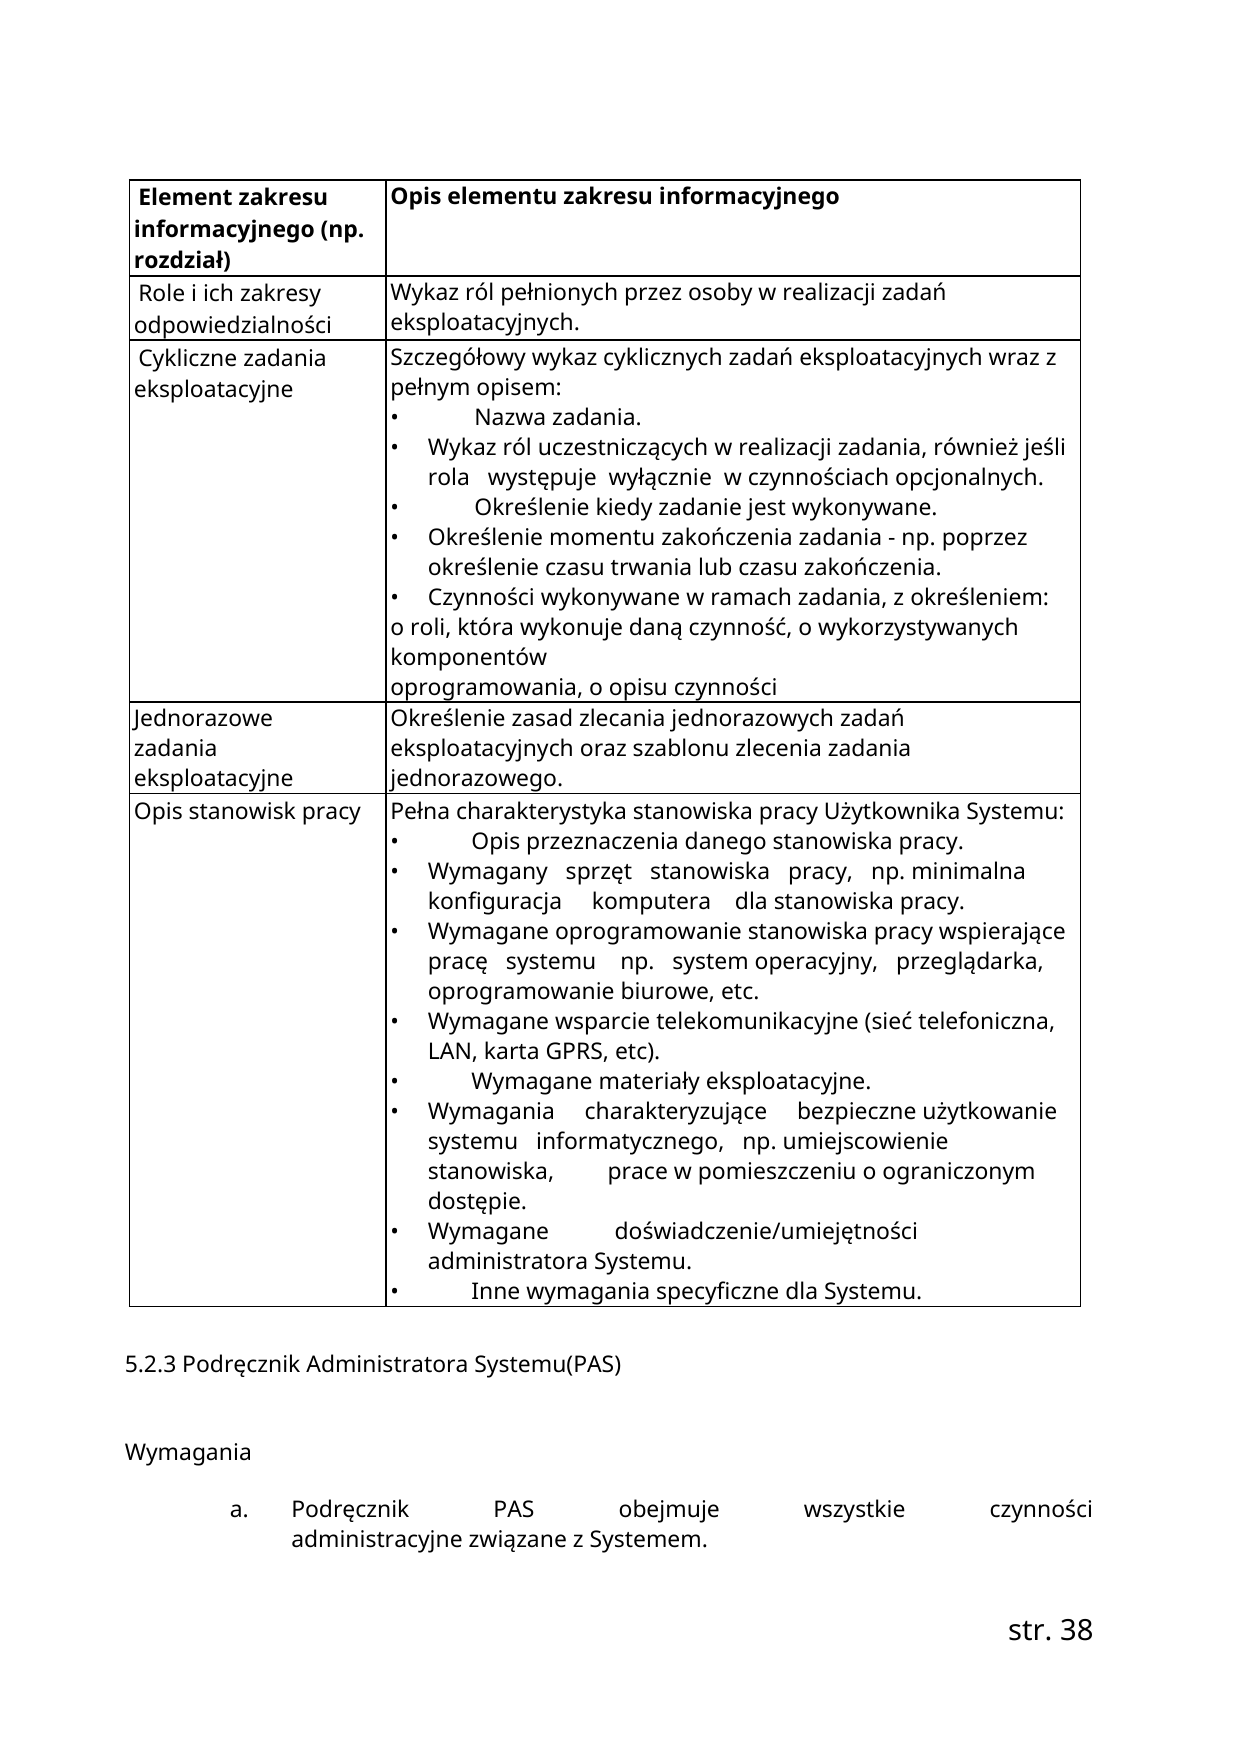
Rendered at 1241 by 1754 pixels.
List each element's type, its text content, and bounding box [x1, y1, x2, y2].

table_cell Role i ich zakresy odpowiedzialności [130, 277, 385, 339]
table_cell Jednorazowe zadania eksploatacyjne [130, 703, 385, 792]
text 5.2.3 Podręcznik Administratora Systemu(PAS) [124, 1348, 1093, 1379]
text a. Podręcznik PAS obejmuje wszystkie czynności administracyjne związane z Systemem. [229, 1493, 1093, 1553]
table_cell Pełna charakterystyka stanowiska pracy Użytkownika Systemu: • Opis przeznaczenia danego stanowiska pracy. • Wymagany sprzęt stanowiska pracy, np. minimalna konfiguracja komputera dla stanowiska pracy. • Wymagane oprogramowanie stanowiska pracy wspierające pracę systemu np. system operacyjny, przeglądarka, oprogramowanie biurowe, etc. • Wymagane wsparcie telekomunikacyjne (sieć telefoniczna, LAN, karta GPRS, etc). • Wymagane materiały eksploatacyjne. • Wymagania charakteryzujące bezpieczne użytkowanie systemu informatycznego, np. umiejscowienie stanowiska, prace w pomieszczeniu o ograniczonym dostępie. • Wymagane doświadczenie/umiejętności administratora Systemu. • Inne wymagania specyficzne dla Systemu. [387, 794, 1080, 1306]
text Wymagania [124, 1436, 1093, 1467]
table_cell Określenie zasad zlecania jednorazowych zadań eksploatacyjnych oraz szablonu zlecenia zadania jednorazowego. [387, 703, 1080, 792]
table_header Opis elementu zakresu informacyjnego [387, 181, 1080, 275]
table_cell Szczegółowy wykaz cyklicznych zadań eksploatacyjnych wraz z pełnym opisem: • Nazwa zadania. • Wykaz ról uczestniczących w realizacji zadania, również jeśli rola występuje wyłącznie w czynnościach opcjonalnych. • Określenie kiedy zadanie jest wykonywane. • Określenie momentu zakończenia zadania - np. poprzez określenie czasu trwania lub czasu zakończenia. • Czynności wykonywane w ramach zadania, z określeniem: o roli, która wykonuje daną czynność, o wykorzystywanych komponentów oprogramowania, o opisu czynności [387, 341, 1080, 701]
table_cell Wykaz ról pełnionych przez osoby w realizacji zadań eksploatacyjnych. [387, 277, 1080, 339]
table_header Element zakresu informacyjnego (np. rozdział) [130, 181, 385, 275]
table_cell Cykliczne zadania eksploatacyjne [130, 341, 385, 701]
table_cell Opis stanowisk pracy [130, 794, 385, 1306]
